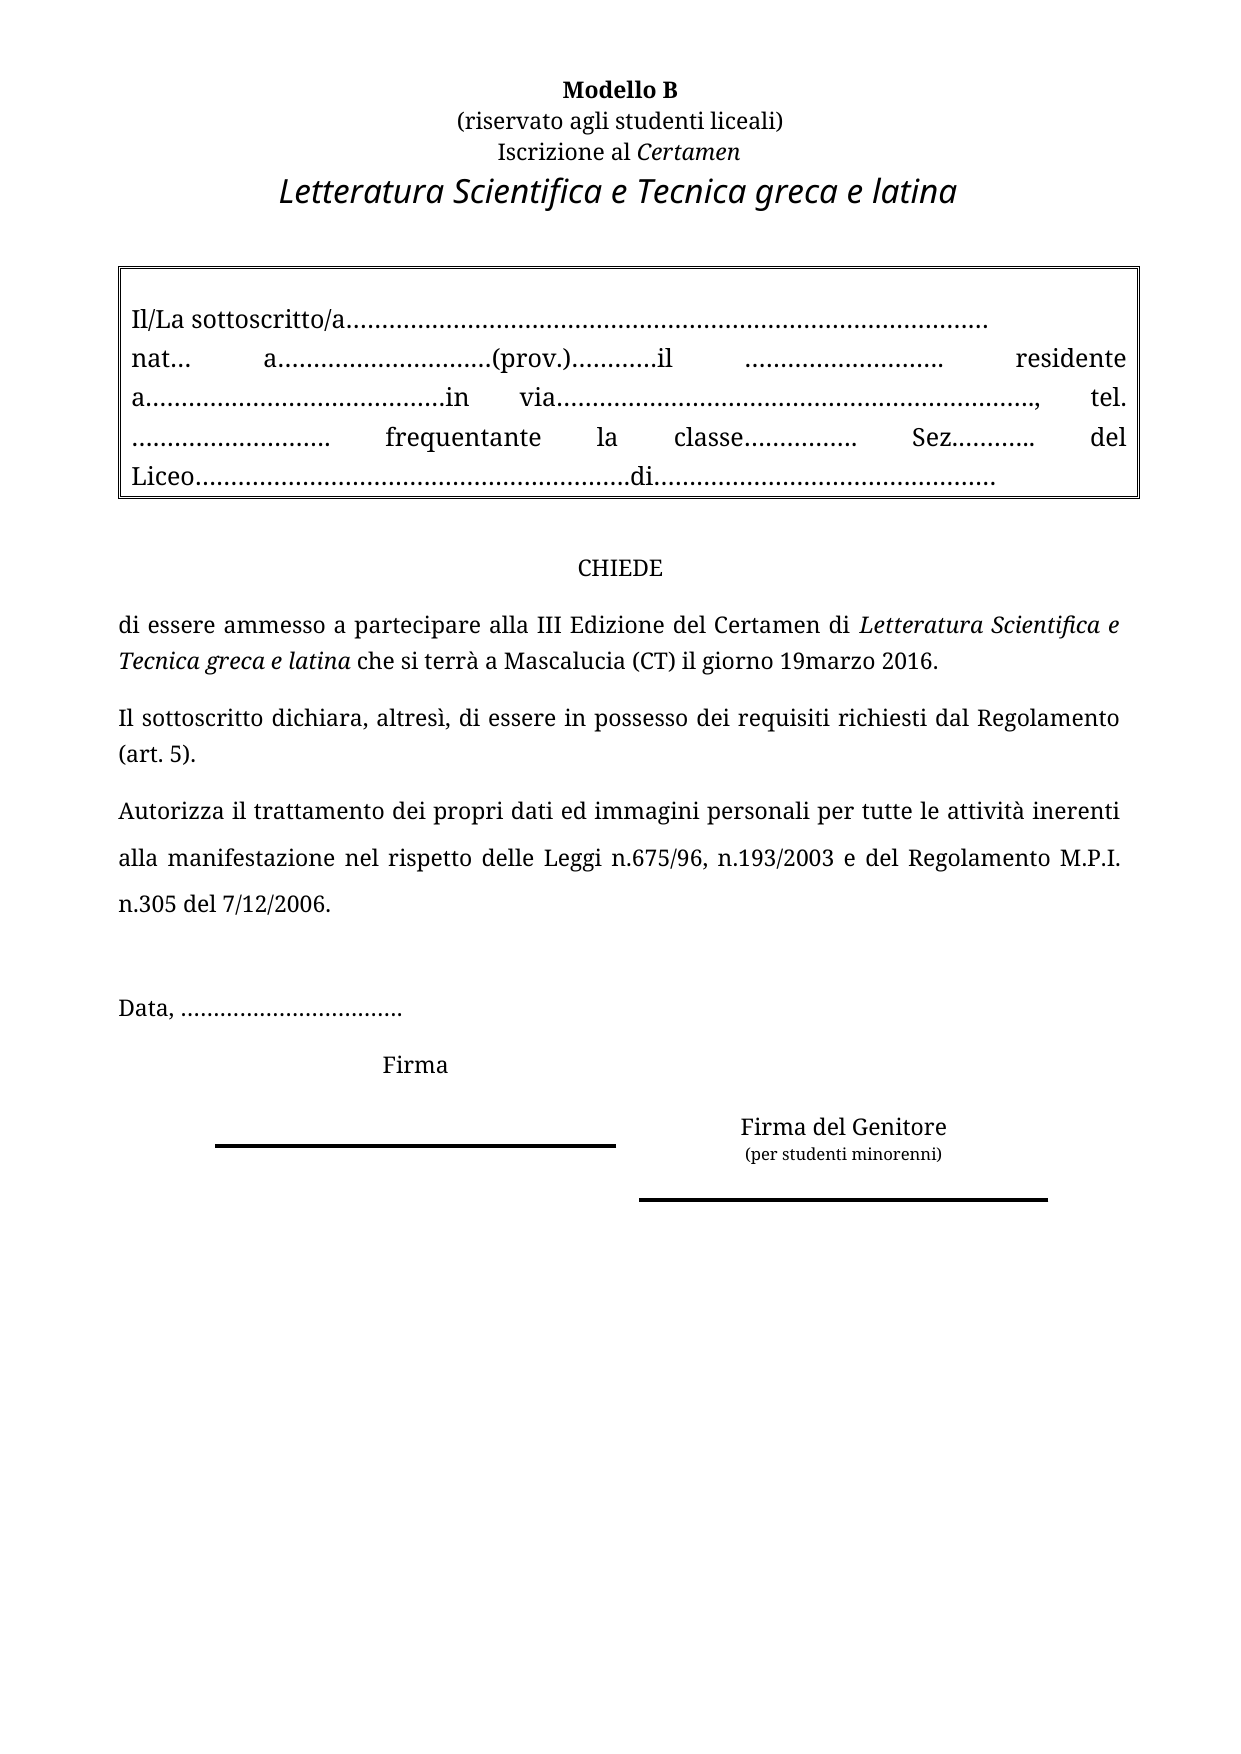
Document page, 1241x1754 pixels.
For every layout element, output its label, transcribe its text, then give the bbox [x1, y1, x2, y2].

text CHIEDE [118, 552, 1122, 584]
text Autorizza il trattamento dei propri dati ed immagini personali per tutte le attività inerenti alla manifestazione nel rispetto delle Leggi n.675/96, n.193/2003 e del Regolamento M.P.I. n.305 del 7/12/2006. [118, 794, 1122, 919]
text di essere ammesso a partecipare alla III Edizione del Certamen di Letteratura Scientifica e Tecnica greca e latina che si terrà a Mascalucia (CT) il giorno 19marzo 2016. [118, 609, 1122, 676]
table_header Firma [203, 1049, 627, 1264]
table_header Il/La sottoscritto/a……………………………………………………………………………… nat… a…………………………(prov.)…………il ………………………. residente a……………………………………in via…………………………………………………………., tel. ………………………. frequentante la classe……………. Sez.……….. del Liceo…………………………………………………….di………………………………………… [121, 269, 1137, 496]
table_header Firma del Genitore (per studenti minorenni) [628, 1049, 1060, 1264]
text Il sottoscritto dichiara, altresì, di essere in possesso dei requisiti richiesti dal Regolamento (art. 5). [118, 702, 1122, 769]
text Data, ……………………………. [118, 992, 1122, 1023]
